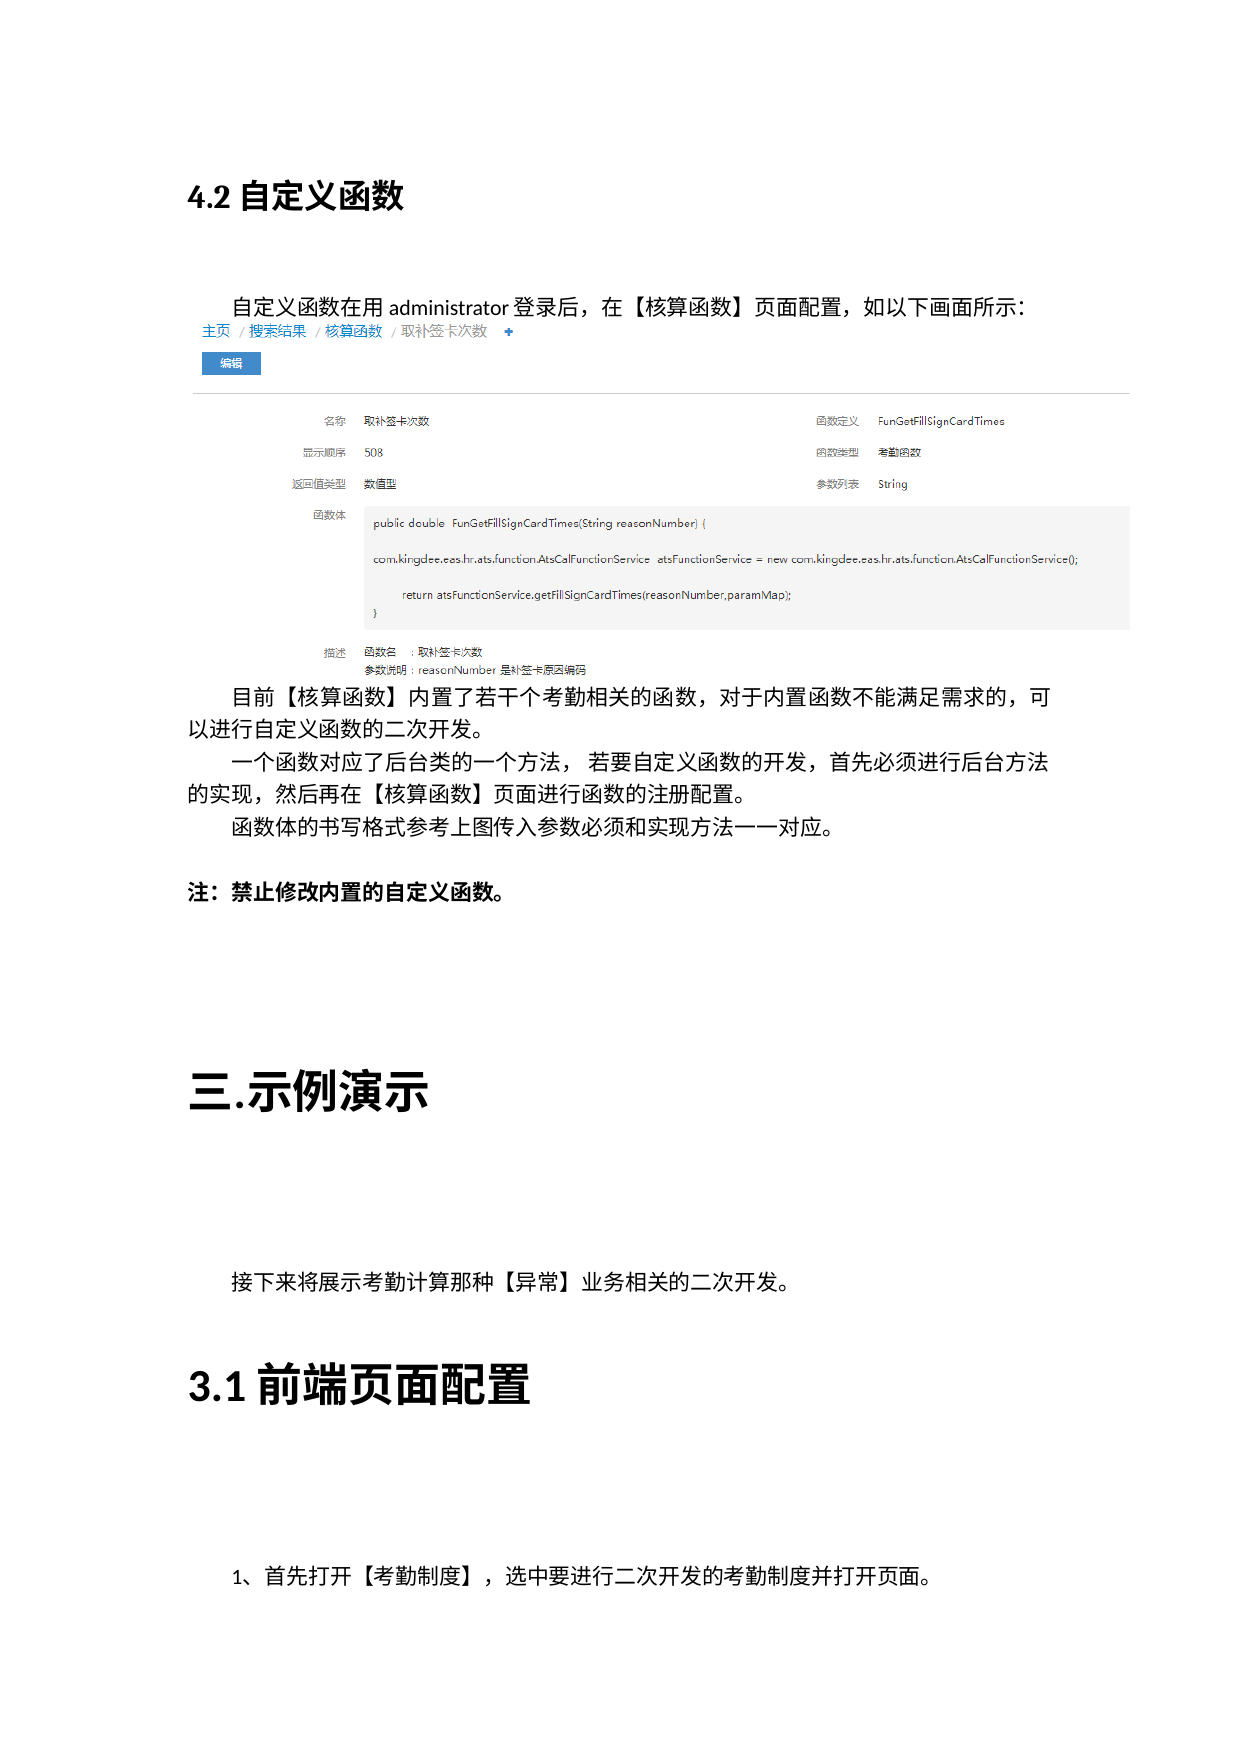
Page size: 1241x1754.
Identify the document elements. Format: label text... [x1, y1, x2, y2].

text 目前【核算函数】内置了若干个考勤相关的函数，对于内置函数不能满足需求的，可以进行自定义函数的二次开发。 [187, 679, 1053, 744]
subtitle 示例演示 [187, 1039, 1053, 1137]
text 函数体的书写格式参考上图传入参数必须和实现方法一一对应。 [187, 809, 1053, 842]
subtitle 3.1 前端页面配置 [187, 1333, 1053, 1430]
picture [187, 321, 1130, 677]
text 一个函数对应了后台类的一个方法， 若要自定义函数的开发，首先必须进行后台方法的实现，然后再在【核算函数】页面进行函数的注册配置。 [187, 744, 1053, 809]
text 1、首先打开【考勤制度】，选中要进行二次开发的考勤制度并打开页面。 [231, 1558, 1053, 1591]
subtitle 4.2 自定义函数 [187, 162, 1053, 227]
text 自定义函数在用administrator登录后，在【核算函数】页面配置，如以下画面所示： [187, 289, 1053, 321]
text 注：禁止修改内置的自定义函数。 [187, 874, 1053, 907]
text 接下来将展示考勤计算那种【异常】业务相关的二次开发。 [231, 1265, 1053, 1297]
